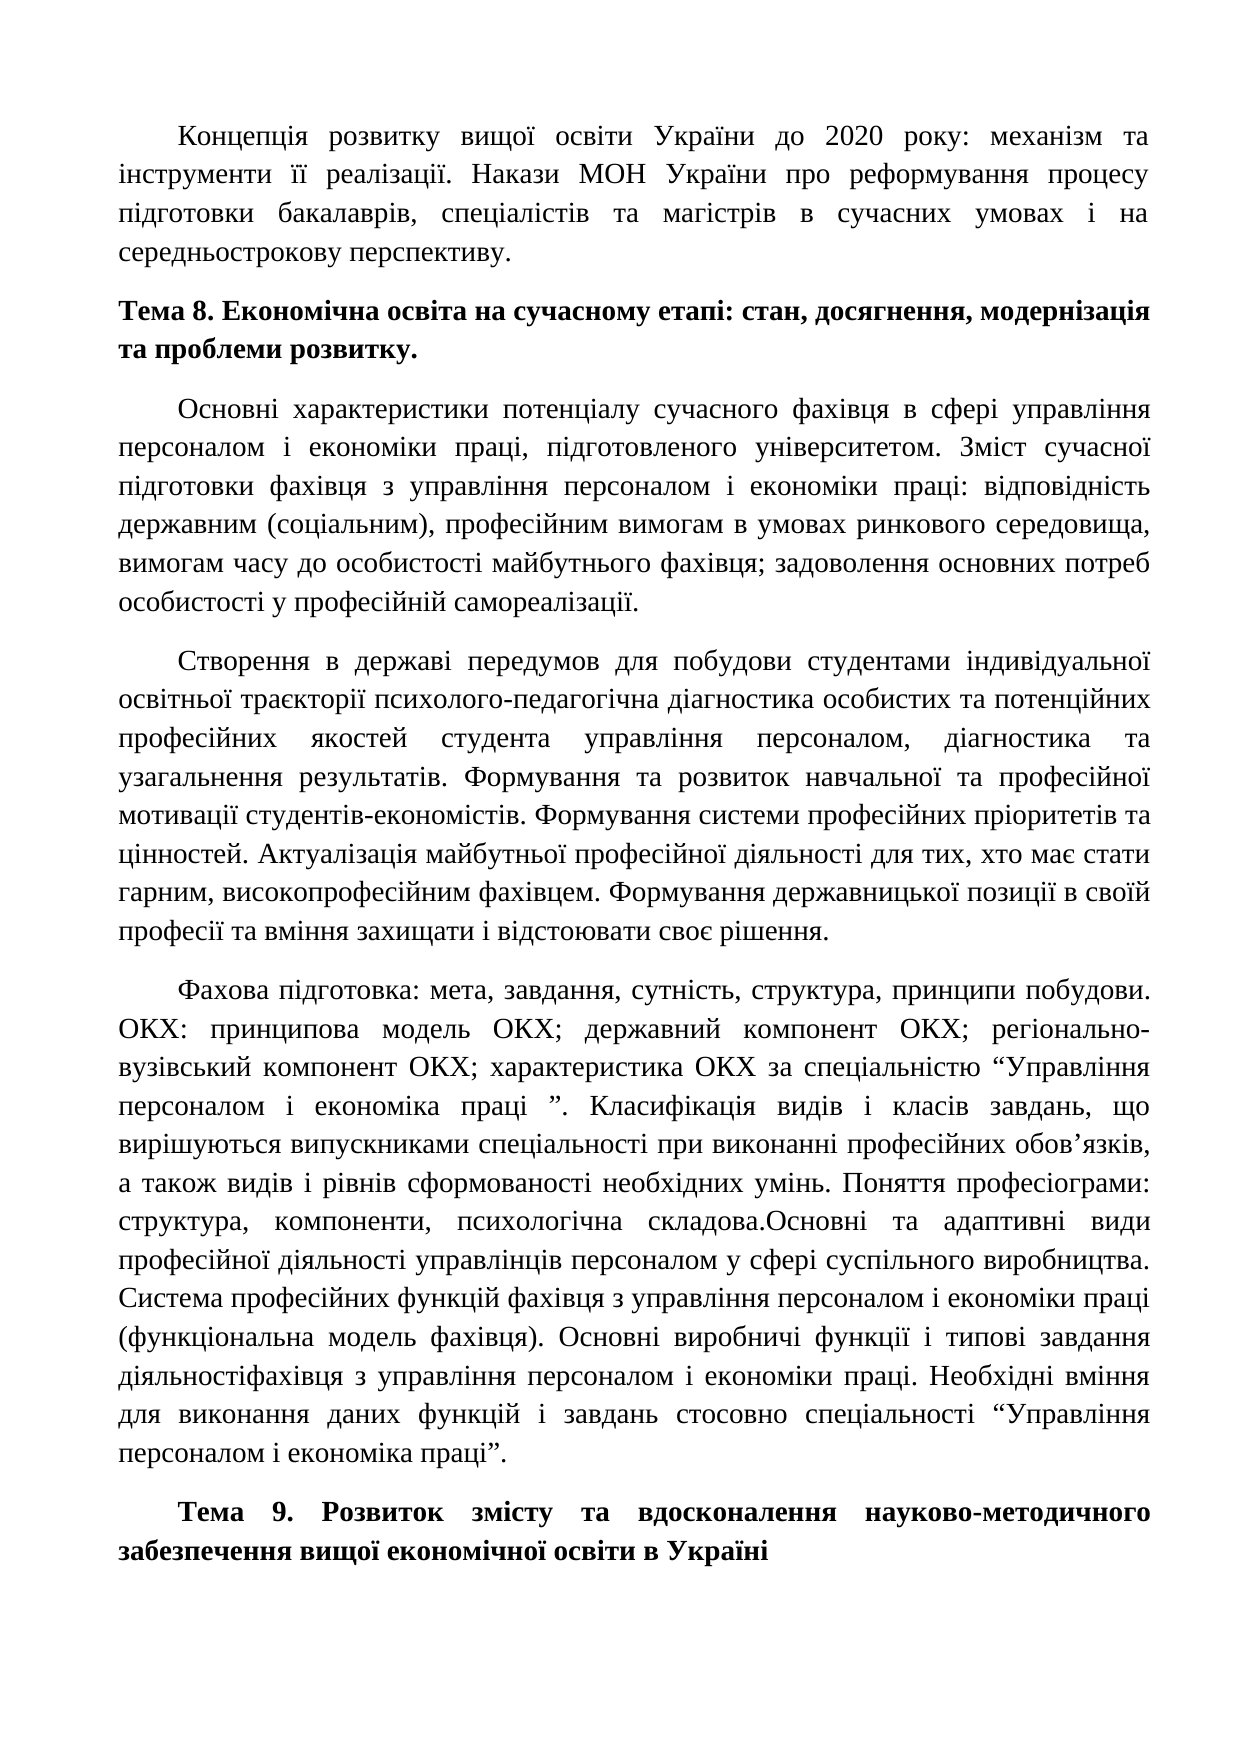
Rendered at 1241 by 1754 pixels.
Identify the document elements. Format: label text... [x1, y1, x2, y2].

text Тема 8. Економічна освіта на сучасному етапі: стан, досягнення, модернізація та проблеми розвитку. [118, 293, 1152, 365]
text Створення в державі передумов для побудови студентами індивідуальної освітньої траєкторії психолого-педагогічна діагностика особистих та потенційних професійних якостей студента управління персоналом, діагностика та узагальнення результатів. Формування та розвиток навчальної та професійної мотивації студентів-економістів. Формування системи професійних пріоритетів та цінностей. Актуалізація майбутньої професійної діяльності для тих, хто має стати гарним, високопрофесійним фахівцем. Формування державницької позиції в своїй професії та вміння захищати і відстоювати своє рішення. [118, 643, 1152, 946]
text Концепція розвитку вищої освіти України до 2020 року: механізм та інструменти її реалізації. Накази МОН України про реформування процесу підготовки бакалаврів, спеціалістів та магістрів в сучасних умовах і на середньострокову перспективу. [118, 118, 1149, 267]
text Основні характеристики потенціалу сучасного фахівця в сфері управління персоналом і економіки праці, підготовленого університетом. Зміст сучасної підготовки фахівця з управління персоналом і економіки праці: відповідність державним (соціальним), професійним вимогам в умовах ринкового середовища, вимогам часу до особистості майбутнього фахівця; задоволення основних потреб особистості у професійній самореалізації. [118, 391, 1152, 617]
text Фахова підготовка: мета, завдання, сутність, структура, принципи побудови. ОКХ: принципова модель ОКХ; державний компонент ОКХ; регіонально-вузівський компонент ОКХ; характеристика ОКХ за спеціальністю “Управління персоналом і економіка праці ”. Класифікація видів і класів завдань, що вирішуються випускниками спеціальності при виконанні професійних обов’язків, а також видів і рівнів сформованості необхідних умінь. Поняття професіограми: структура, компоненти, психологічна складова.Основні та адаптивні види професійної діяльності управлінців персоналом у сфері суспільного виробництва. Система професійних функцій фахівця з управління персоналом і економіки праці (функціональна модель фахівця). Основні виробничі функції і типові завдання діяльностіфахівця з управління персоналом і економіки праці. Необхідні вміння для виконання даних функцій і завдань стосовно спеціальності “Управління персоналом і економіка праці”. [118, 972, 1152, 1468]
text Тема 9. Розвиток змісту та вдосконалення науково-методичного забезпечення вищої економічної освіти в Україні [118, 1494, 1152, 1566]
